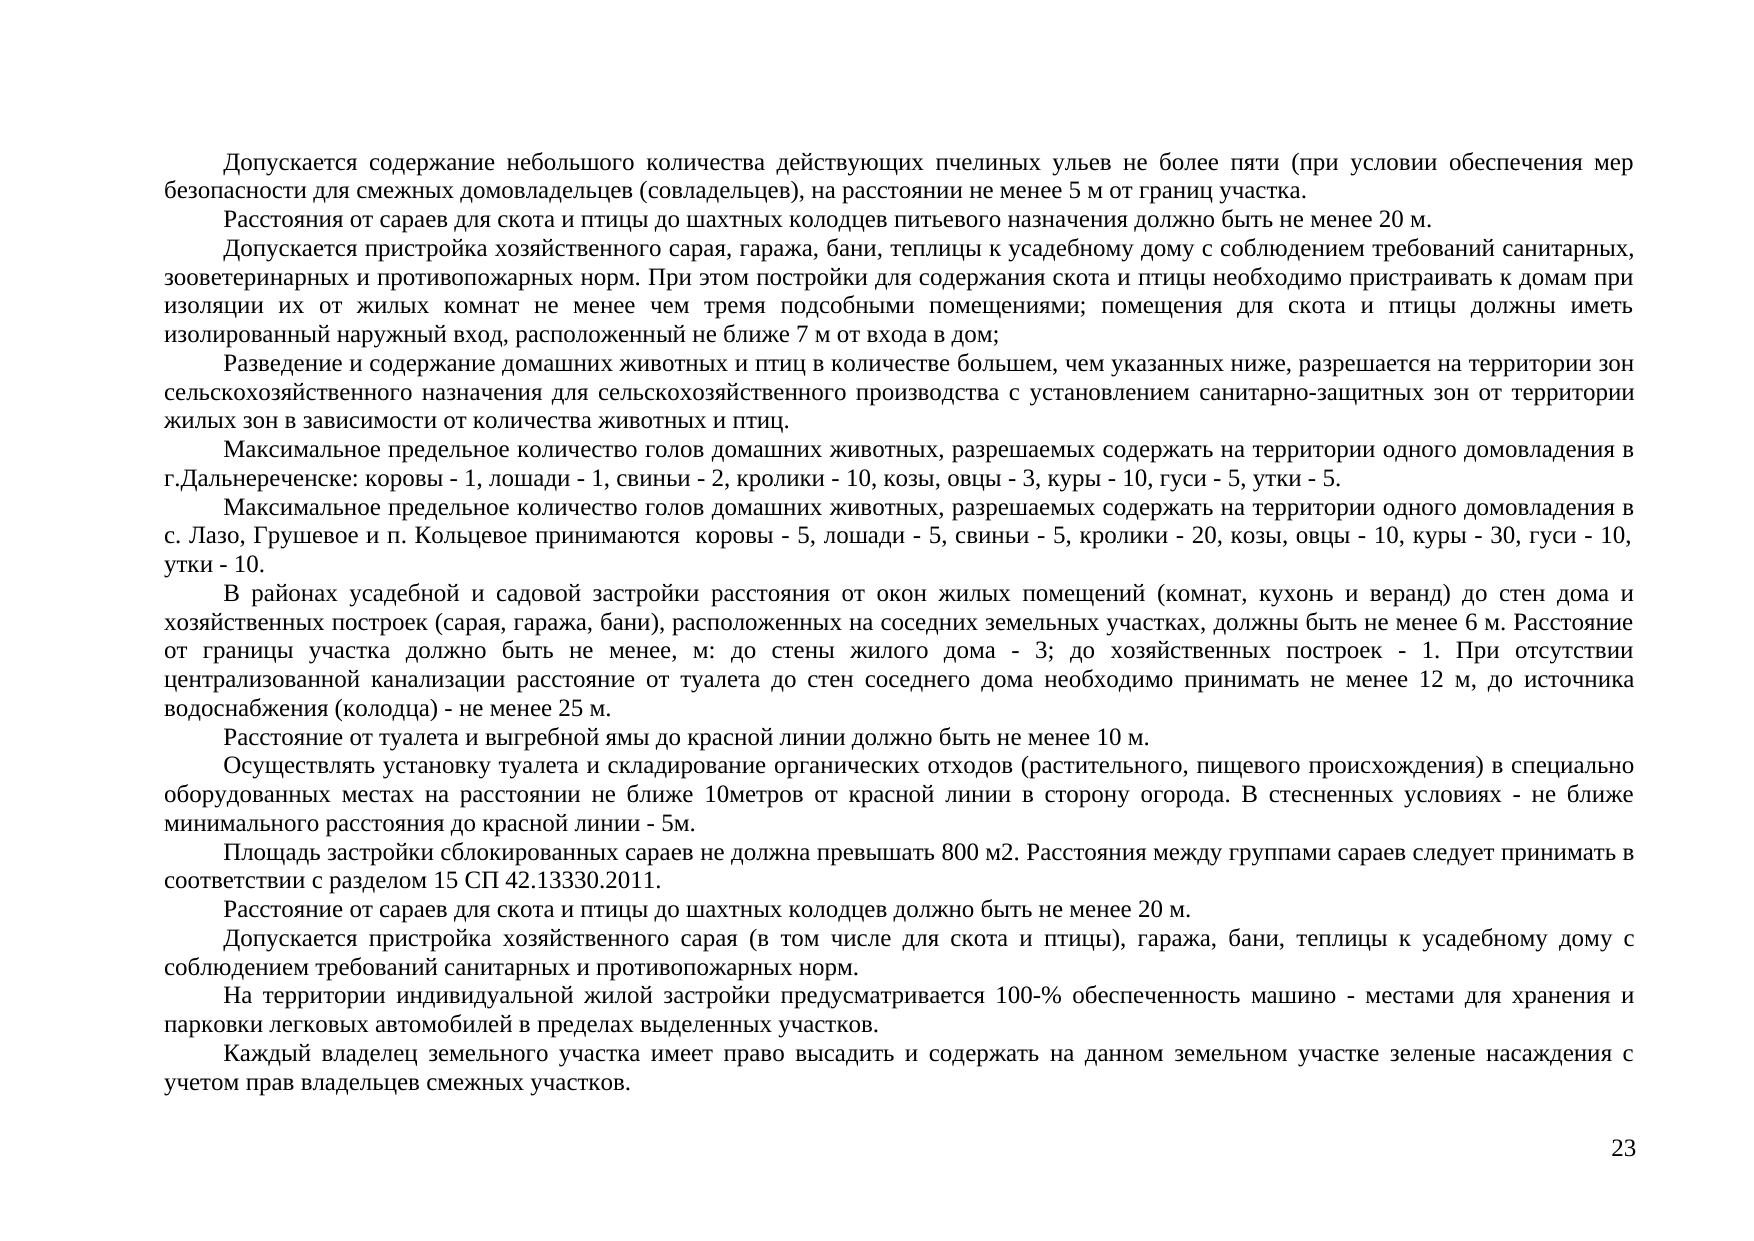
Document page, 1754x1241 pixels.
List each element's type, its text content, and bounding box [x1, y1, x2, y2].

text Осуществлять установку туалета и складирование органических отходов (растительного, пищевого происхождения) в специально оборудованных местах на расстоянии не ближе 10метров от красной линии в сторону огорода. В стесненных условиях - не ближе минимального расстояния до красной линии - 5м. [164, 751, 1636, 837]
text Расстояние от туалета и выгребной ямы до красной линии должно быть не менее 10 м. [164, 722, 1636, 751]
text В районах усадебной и садовой застройки расстояния от окон жилых помещений (комнат, кухонь и веранд) до стен дома и хозяйственных построек (сарая, гаража, бани), расположенных на соседних земельных участках, должны быть не менее 6 м. Расстояние от границы участка должно быть не менее, м: до стены жилого дома - 3; до хозяйственных построек - 1. При отсутствии централизованной канализации расстояние от туалета до стен соседнего дома необходимо принимать не менее 12 м, до источника водоснабжения (колодца) - не менее 25 м. [164, 578, 1636, 722]
text На территории индивидуальной жилой застройки предусматривается 100-% обеспеченность машино - местами для хранения и парковки легковых автомобилей в пределах выделенных участков. [164, 981, 1636, 1038]
text Допускается пристройка хозяйственного сарая, гаража, бани, теплицы к усадебному дому с соблюдением требований санитарных, зооветеринарных и противопожарных норм. При этом постройки для содержания скота и птицы необходимо пристраивать к домам при изоляции их от жилых комнат не менее чем тремя подсобными помещениями; помещения для скота и птицы должны иметь изолированный наружный вход, расположенный не ближе 7 м от входа в дом; [164, 233, 1636, 348]
text Допускается пристройка хозяйственного сарая (в том числе для скота и птицы), гаража, бани, теплицы к усадебному дому с соблюдением требований санитарных и противопожарных норм. [164, 923, 1636, 981]
text Максимальное предельное количество голов домашних животных, разрешаемых содержать на территории одного домовладения в с. Лазо, Грушевое и п. Кольцевое принимаются коровы - 5, лошади - 5, свиньи - 5, кролики - 20, козы, овцы - 10, куры - 30, гуси - 10, утки - 10. [164, 492, 1636, 578]
text Площадь застройки сблокированных сараев не должна превышать 800 м2. Расстояния между группами сараев следует принимать в соответствии с разделом 15 СП 42.13330.2011. [164, 837, 1636, 894]
text Расстояние от сараев для скота и птицы до шахтных колодцев должно быть не менее 20 м. [164, 894, 1636, 923]
text Расстояния от сараев для скота и птицы до шахтных колодцев питьевого назначения должно быть не менее 20 м. [164, 204, 1636, 233]
text Каждый владелец земельного участка имеет право высадить и содержать на данном земельном участке зеленые насаждения с учетом прав владельцев смежных участков. [164, 1038, 1636, 1096]
text Разведение и содержание домашних животных и птиц в количестве большем, чем указанных ниже, разрешается на территории зон сельскохозяйственного назначения для сельскохозяйственного производства с установлением санитарно-защитных зон от территории жилых зон в зависимости от количества животных и птиц. [164, 348, 1636, 434]
text Максимальное предельное количество голов домашних животных, разрешаемых содержать на территории одного домовладения в г.Дальнереченске: коровы - 1, лошади - 1, свиньи - 2, кролики - 10, козы, овцы - 3, куры - 10, гуси - 5, утки - 5. [164, 434, 1636, 492]
text Допускается содержание небольшого количества действующих пчелиных ульев не более пяти (при условии обеспечения мер безопасности для смежных домовладельцев (совладельцев), на расстоянии не менее 5 м от границ участка. [164, 147, 1636, 204]
